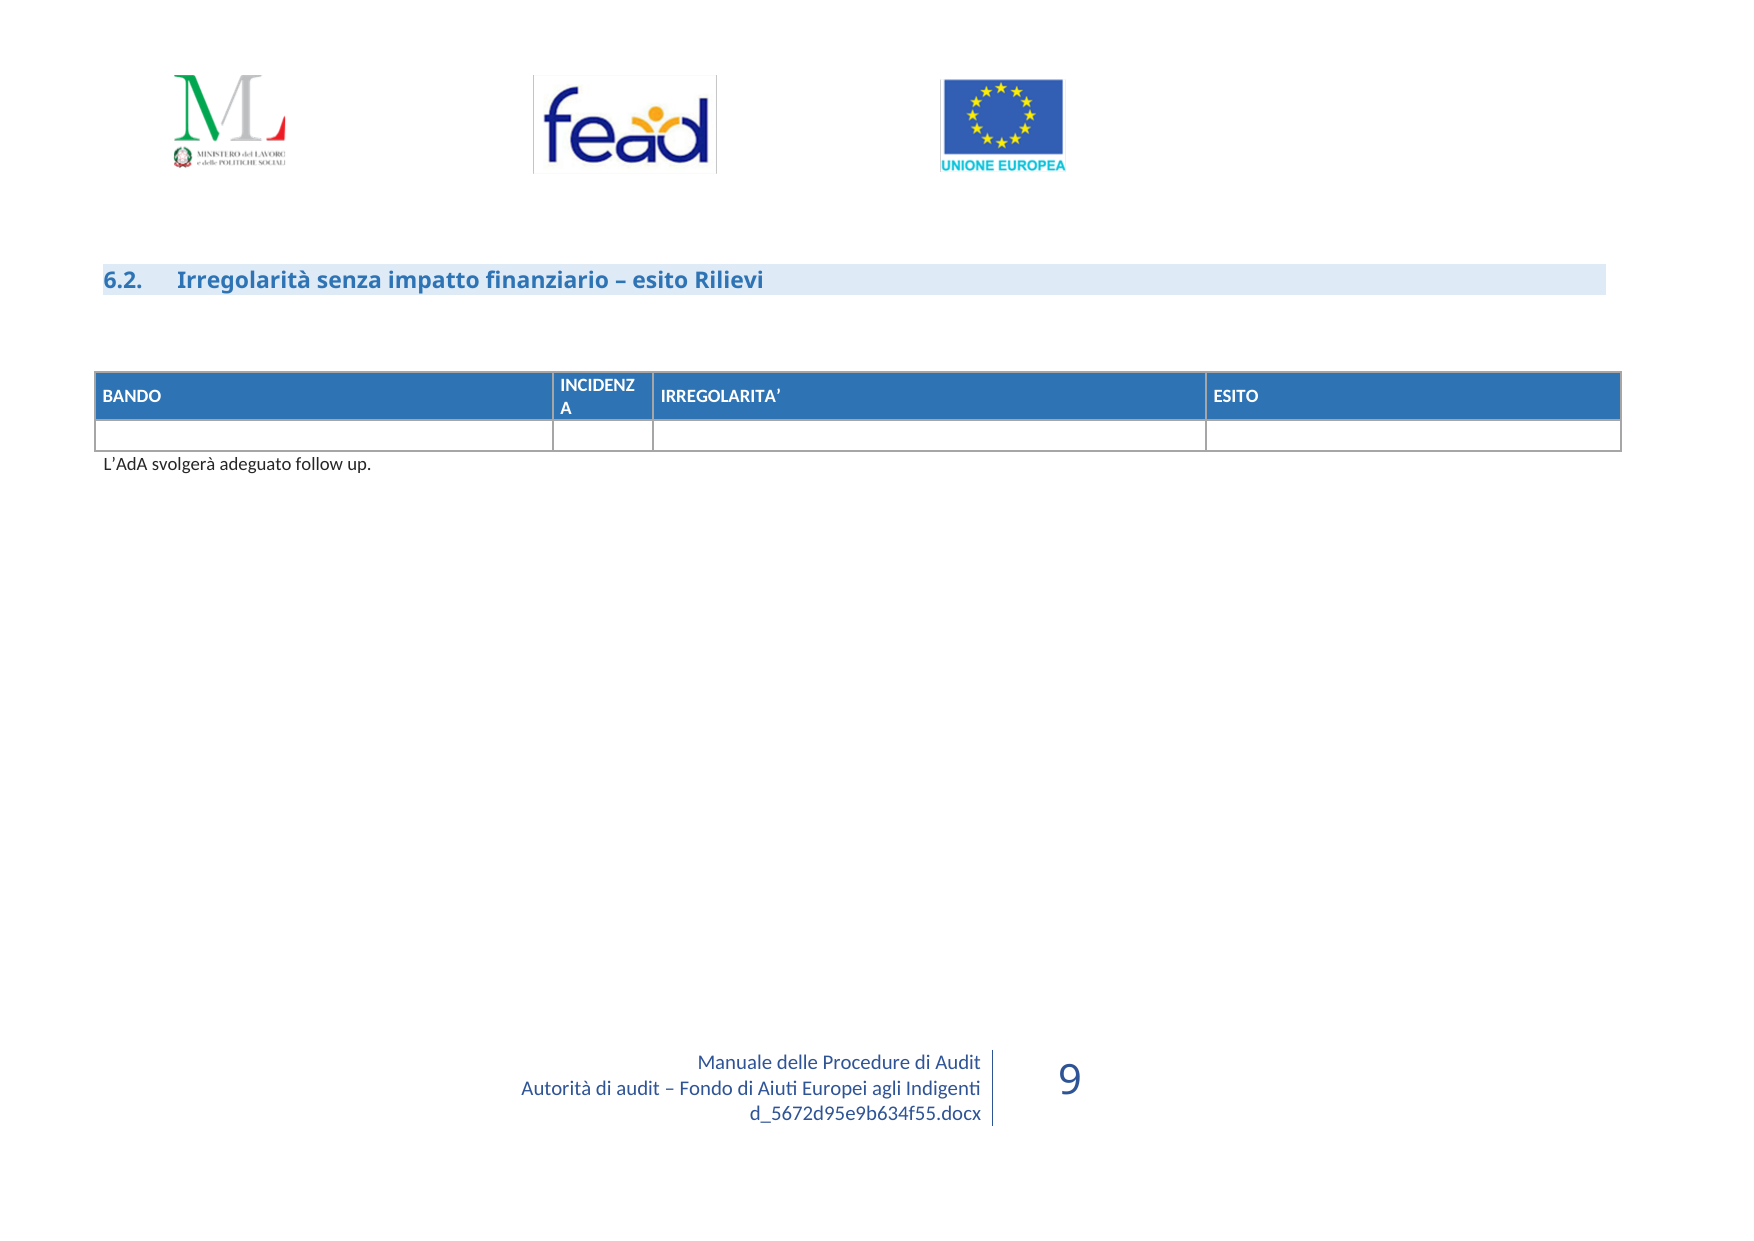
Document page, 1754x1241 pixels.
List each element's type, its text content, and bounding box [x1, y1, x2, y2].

subtitle Irregolarità senza impatto finanziario – esito Rilievi [103, 264, 1606, 295]
table_header IRREGOLARITA’ [654, 373, 1205, 419]
picture [173, 73, 1154, 175]
table_cell [1207, 421, 1620, 450]
table_header ESITO [1207, 373, 1620, 419]
table_header INCIDENZA [554, 373, 652, 419]
text L’AdA svolgerà adeguato follow up. [103, 452, 1606, 475]
table_cell [554, 421, 652, 450]
table_cell [96, 421, 552, 450]
table_header BANDO [96, 373, 552, 419]
table_cell [654, 421, 1205, 450]
